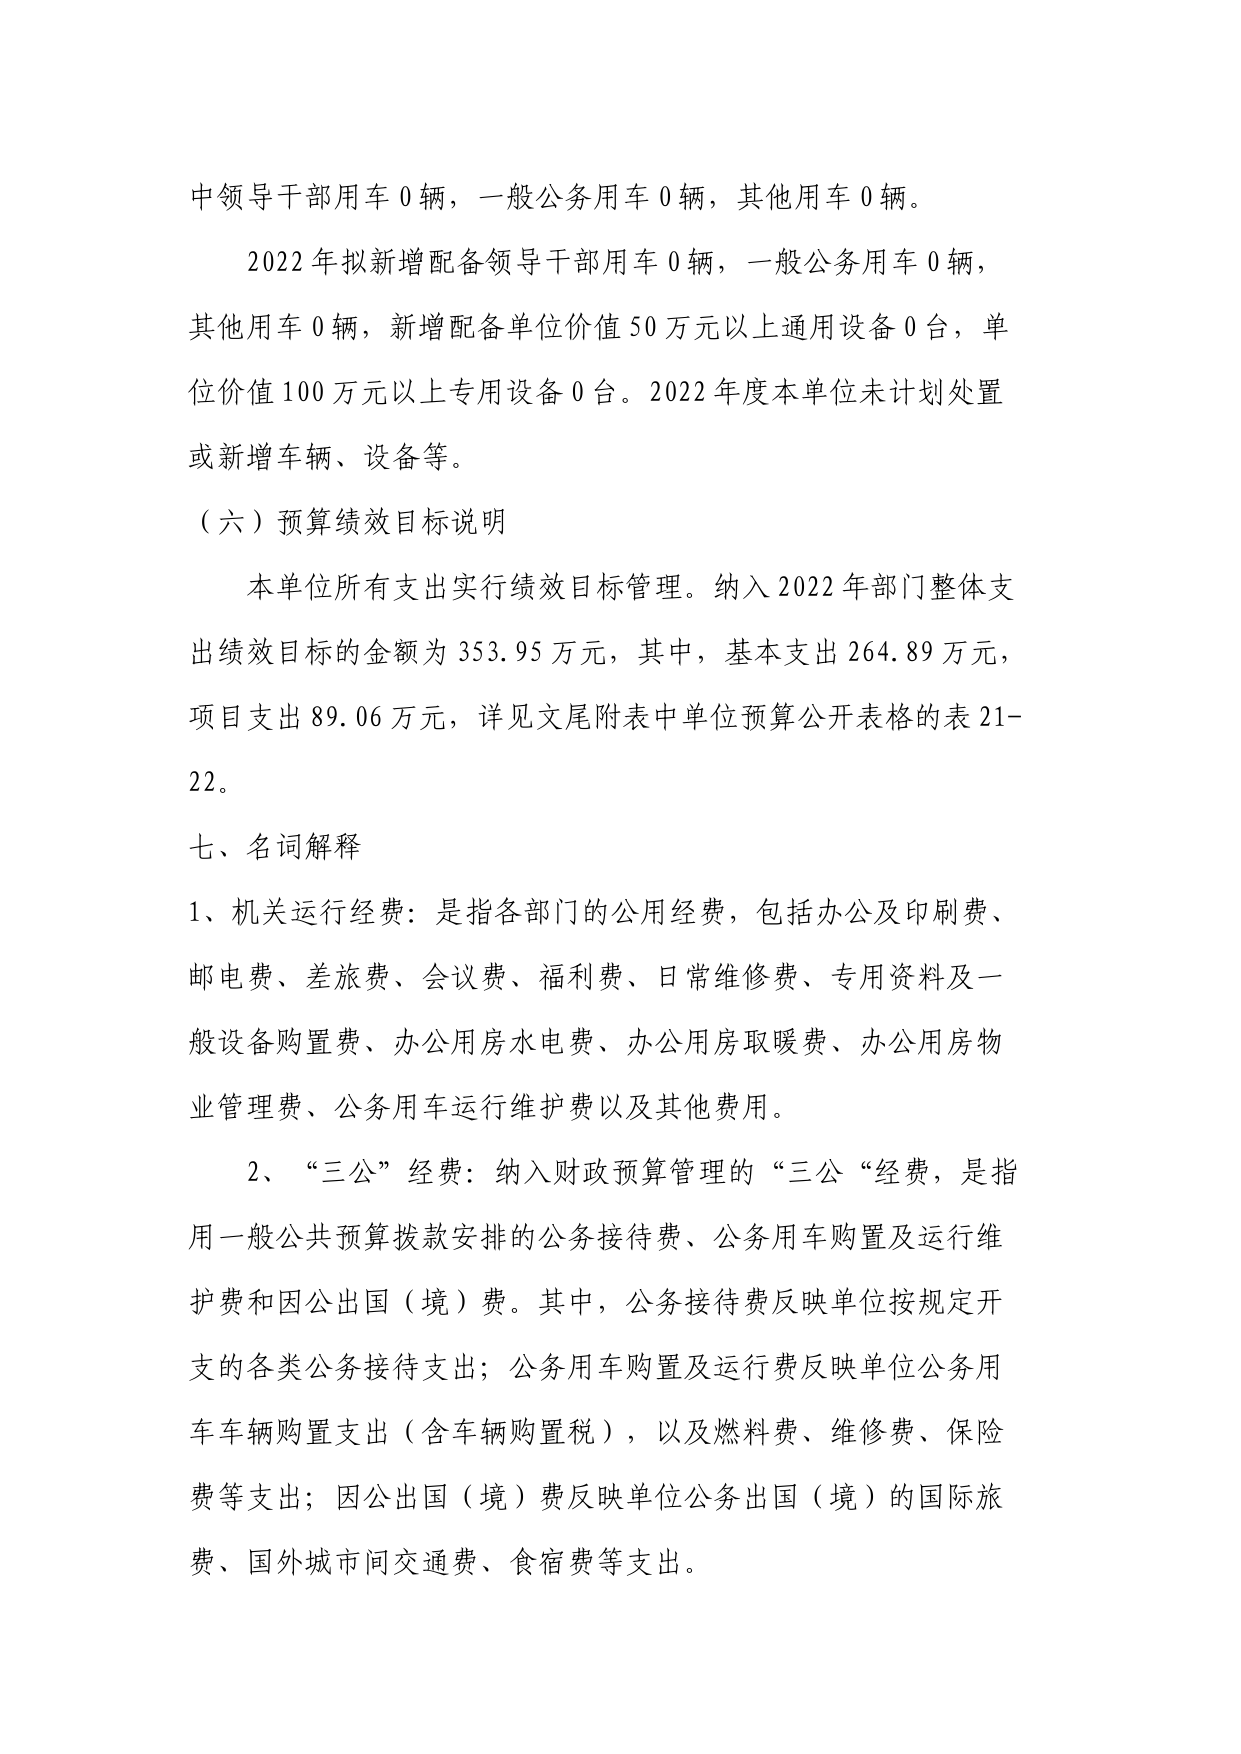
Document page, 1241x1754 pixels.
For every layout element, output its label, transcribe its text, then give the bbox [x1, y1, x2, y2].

table_cell 1、机关运行经费：是指各部门的公用经费，包括办公及印刷费、邮电费、差旅费、会议费、福利费、日常维修费、专用资料及一般设备购置费、办公用房水电费、办公用房取暖费、办公用房物业管理费、公务用车运行维护费以及其他费用。 2、“三公”经费：纳入财政预算管理的“三公“经费，是指用一般公共预算拨款安排的公务接待费、公务用车购置及运行维护费和因公出国（境）费。其中，公务接待费反映单位按规定开支的各类公务接待支出；公务用车购置及运行费反映单位公务用车车辆购置支出（含车辆购置税），以及燃料费、维修费、保险费等支出；因公出国（境）费反映单位公务出国（境）的国际旅费、国外城市间交通费、食宿费等支出。 [176, 877, 1041, 1592]
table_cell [176, 162, 1041, 487]
table_cell 七、名词解释 [176, 812, 1041, 877]
table_cell （六）预算绩效目标说明 [176, 487, 1041, 552]
table_cell 本单位所有支出实行绩效目标管理。纳入2022年部门整体支出绩效目标的金额为353.95万元，其中，基本支出264.89万元，项目支出89.06万元，详见文尾附表中单位预算公开表格的表21-22。 [176, 552, 1041, 812]
